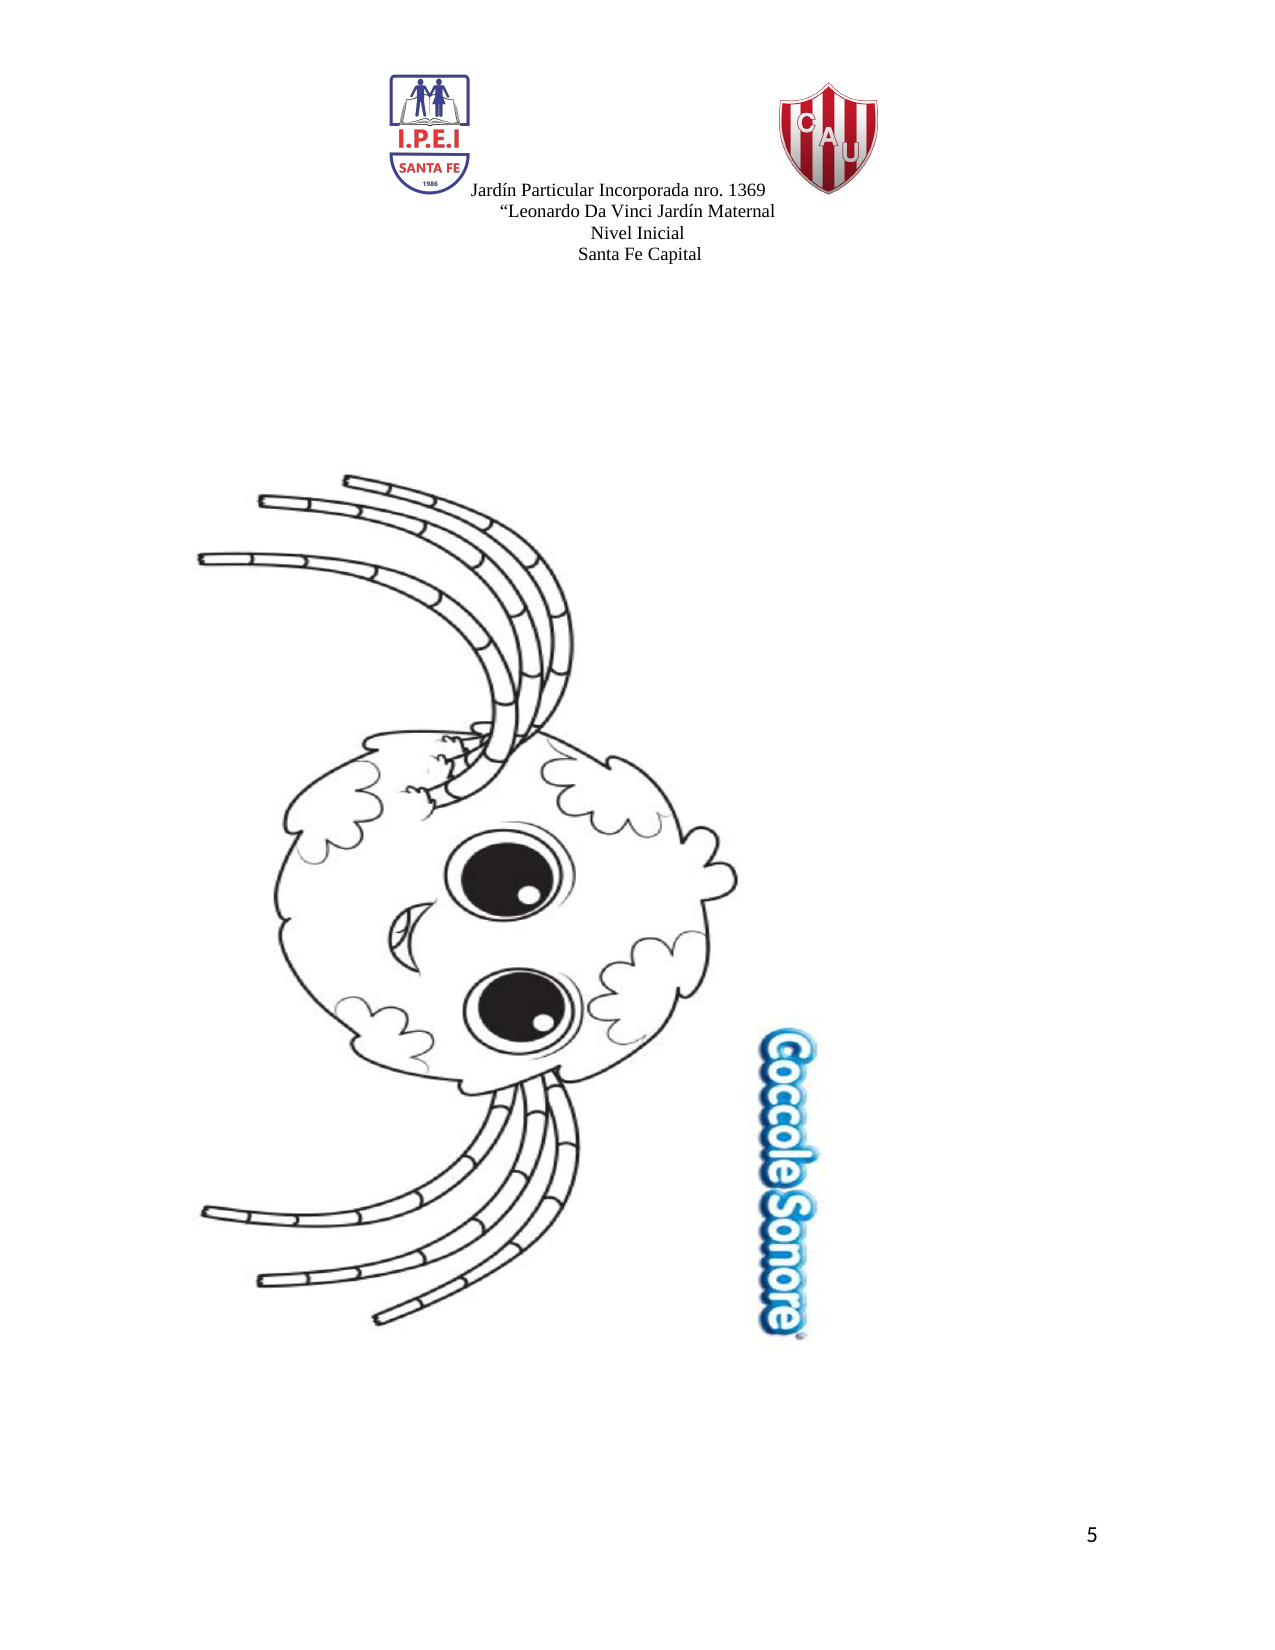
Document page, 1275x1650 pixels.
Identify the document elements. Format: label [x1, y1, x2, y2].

picture [388, 73, 471, 196]
picture [770, 80, 887, 196]
picture [178, 447, 851, 1366]
